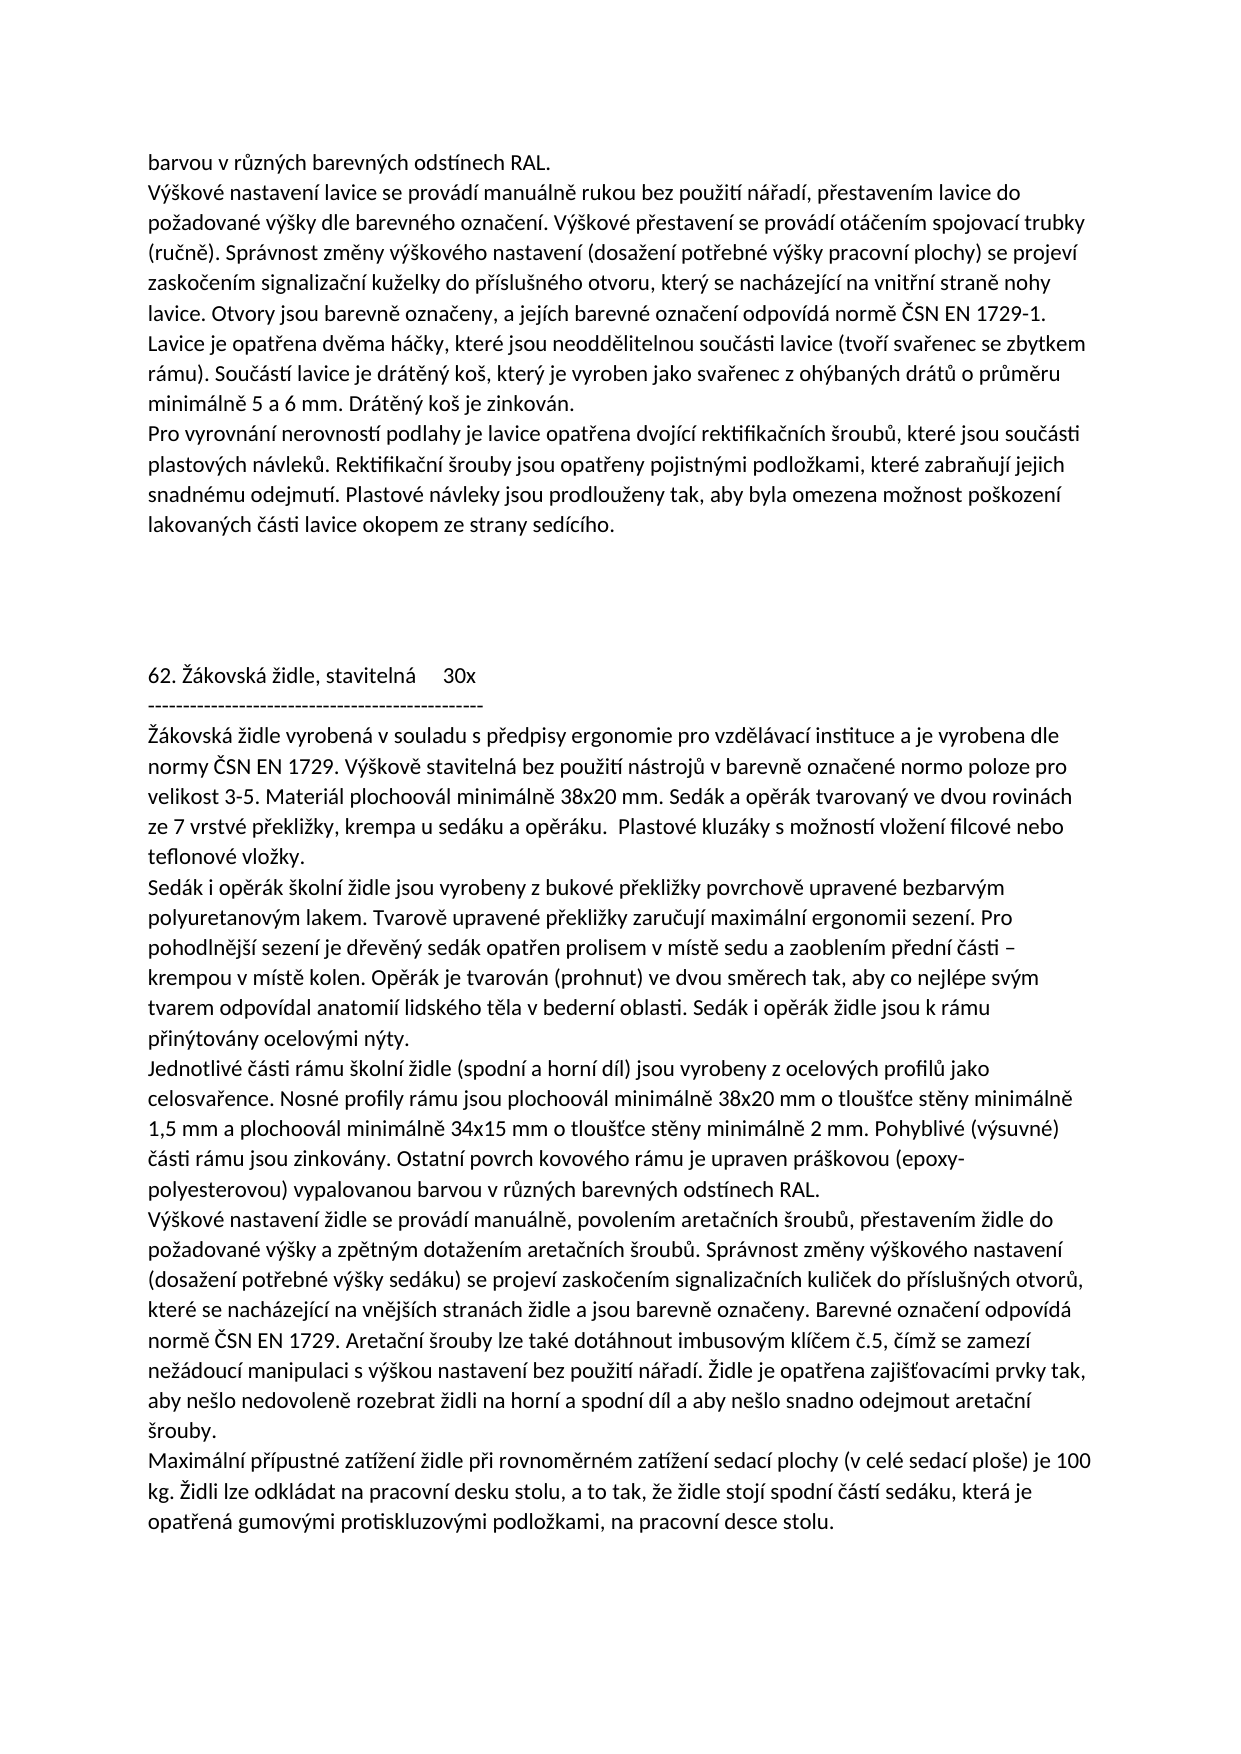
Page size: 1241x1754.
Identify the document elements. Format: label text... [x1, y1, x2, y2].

text barvou v různých barevných odstínech RAL. [148, 148, 1093, 176]
text zaskočením signalizační kuželky do příslušného otvoru, který se nacházející na vnitřní straně nohy [148, 268, 1093, 296]
text Výškové nastavení židle se provádí manuálně, povolením aretačních šroubů, přestavením židle do požadované výšky a zpětným dotažením aretačních šroubů. Správnost změny výškového nastavení (dosažení potřebné výšky sedáku) se projeví zaskočením signalizačních kuliček do příslušných otvorů, které se nacházející na vnějších stranách židle a jsou barevně označeny. Barevné označení odpovídá normě ČSN EN 1729. Aretační šrouby lze také dotáhnout imbusovým klíčem č.5, čímž se zamezí nežádoucí manipulaci s výškou nastavení bez použití nářadí. Židle je opatřena zajišťovacími prvky tak, aby nešlo nedovoleně rozebrat židli na horní a spodní díl a aby nešlo snadno odejmout aretační šrouby. [148, 1205, 1093, 1444]
text Lavice je opatřena dvěma háčky, které jsou neoddělitelnou součásti lavice (tvoří svařenec se zbytkem [148, 329, 1093, 357]
text lakovaných části lavice okopem ze strany sedícího. [148, 510, 1093, 538]
text požadované výšky dle barevného označení. Výškové přestavení se provádí otáčením spojovací trubky [148, 208, 1093, 236]
text snadnému odejmutí. Plastové návleky jsou prodlouženy tak, aby byla omezena možnost poškození [148, 480, 1093, 508]
text 62. Žákovská židle, stavitelná 30x ------------------------------------------------ Žákovská židle vyrobená v souladu s předpisy ergonomie pro vzdělávací instituce a je vyrobena dle normy ČSN EN 1729. Výškově stavitelná bez použití nástrojů v barevně označené normo poloze pro velikost 3-5. Materiál plochoovál minimálně 38x20 mm. Sedák a opěrák tvarovaný ve dvou rovinách ze 7 vrstvé překližky, krempa u sedáku a opěráku. Plastové kluzáky s možností vložení filcové nebo teflonové vložky. [148, 661, 1093, 870]
text (ručně). Správnost změny výškového nastavení (dosažení potřebné výšky pracovní plochy) se projeví [148, 238, 1093, 266]
text minimálně 5 a 6 mm. Drátěný koš je zinkován. [148, 389, 1093, 417]
text Výškové nastavení lavice se provádí manuálně rukou bez použití nářadí, přestavením lavice do [148, 178, 1093, 206]
text lavice. Otvory jsou barevně označeny, a jejích barevné označení odpovídá normě ČSN EN 1729-1. [148, 299, 1093, 327]
text rámu). Součástí lavice je drátěný koš, který je vyroben jako svařenec z ohýbaných drátů o průměru [148, 359, 1093, 387]
text plastových návleků. Rektifikační šrouby jsou opatřeny pojistnými podložkami, které zabraňují jejich [148, 450, 1093, 478]
text Jednotlivé části rámu školní židle (spodní a horní díl) jsou vyrobeny z ocelových profilů jako celosvařence. Nosné profily rámu jsou plochoovál minimálně 38x20 mm o tloušťce stěny minimálně 1,5 mm a plochoovál minimálně 34x15 mm o tloušťce stěny minimálně 2 mm. Pohyblivé (výsuvné) části rámu jsou zinkovány. Ostatní povrch kovového rámu je upraven práškovou (epoxy-polyesterovou) vypalovanou barvou v různých barevných odstínech RAL. [148, 1054, 1093, 1203]
text Sedák i opěrák školní židle jsou vyrobeny z bukové překližky povrchově upravené bezbarvým polyuretanovým lakem. Tvarově upravené překližky zaručují maximální ergonomii sezení. Pro pohodlnější sezení je dřevěný sedák opatřen prolisem v místě sedu a zaoblením přední části – krempou v místě kolen. Opěrák je tvarován (prohnut) ve dvou směrech tak, aby co nejlépe svým tvarem odpovídal anatomií lidského těla v bederní oblasti. Sedák i opěrák židle jsou k rámu přinýtovány ocelovými nýty. [148, 873, 1093, 1052]
text Pro vyrovnání nerovností podlahy je lavice opatřena dvojící rektifikačních šroubů, které jsou součásti [148, 419, 1093, 447]
text Maximální přípustné zatížení židle při rovnoměrném zatížení sedací plochy (v celé sedací ploše) je 100 kg. Židli lze odkládat na pracovní desku stolu, a to tak, že židle stojí spodní částí sedáku, která je opatřená gumovými protiskluzovými podložkami, na pracovní desce stolu. [148, 1447, 1093, 1535]
